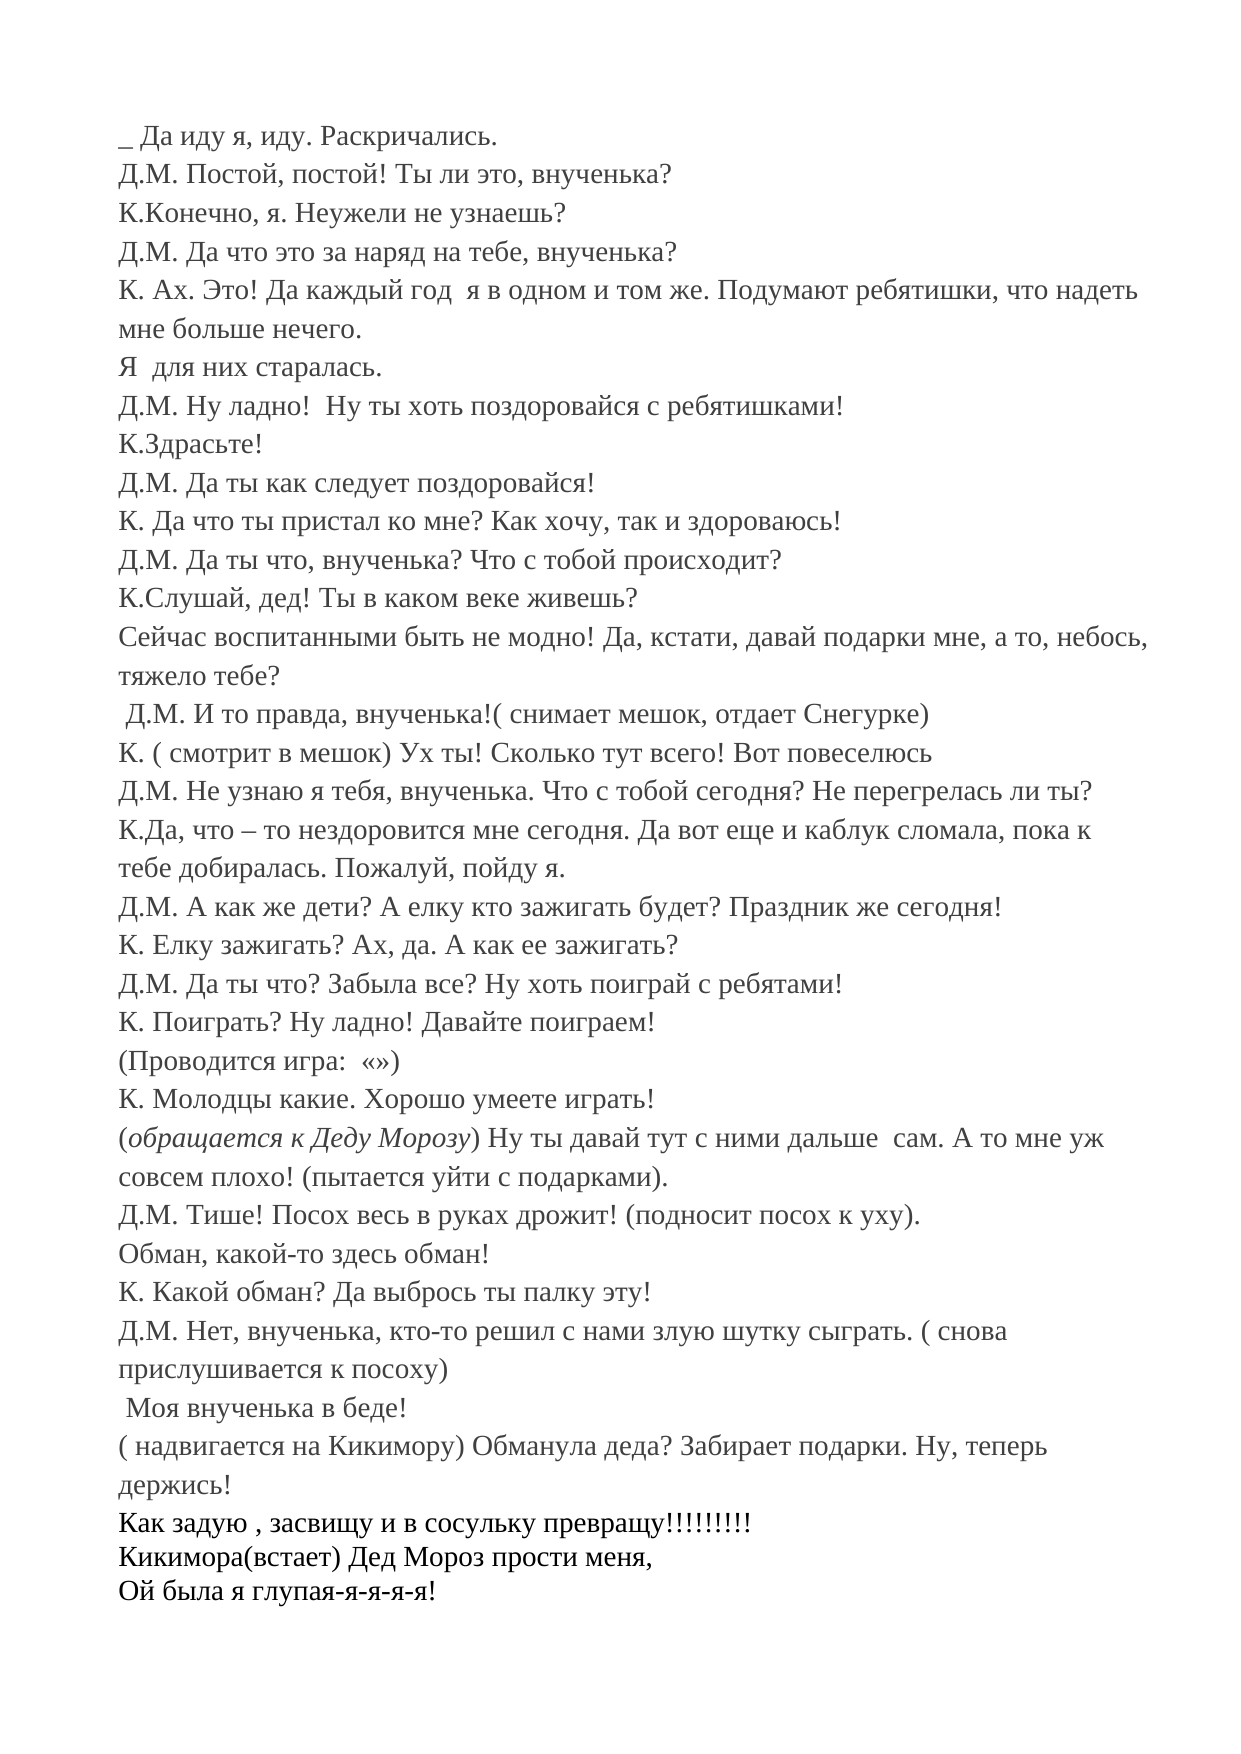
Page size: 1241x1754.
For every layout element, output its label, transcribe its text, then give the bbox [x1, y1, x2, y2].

text _ Да иду я, иду. Раскричались. [118, 118, 1152, 152]
text К. Поиграть? Ну ладно! Давайте поиграем! [118, 1004, 1152, 1038]
text ( надвигается на Кикимору) Обманула деда? Забирает подарки. Ну, теперь держись! [118, 1428, 1152, 1501]
text Как задую , засвищу и в сосульку превращу!!!!!!!!! [118, 1506, 1152, 1539]
text Д.М. Да что это за наряд на тебе, внученька? [118, 234, 1152, 267]
text К. Елку зажигать? Ах, да. А как ее зажигать? [118, 927, 1152, 961]
text Обман, какой-то здесь обман! [118, 1236, 1152, 1269]
text К.Здрасьте! [118, 426, 1152, 460]
text Ой была я глупая-я-я-я-я! [118, 1573, 1152, 1606]
text Д.М. Постой, постой! Ты ли это, внученька? [118, 157, 1152, 190]
text Сейчас воспитанными быть не модно! Да, кстати, давай подарки мне, а то, небось, тяжело тебе? [118, 619, 1152, 691]
text Д.М. Тише! Посох весь в руках дрожит! (подносит посох к уху). [118, 1197, 1152, 1231]
text (Проводится игра: «») [118, 1043, 1152, 1077]
text К. Молодцы какие. Хорошо умеете играть! [118, 1082, 1152, 1115]
text Д.М. Да ты как следует поздоровайся! [118, 465, 1152, 498]
text К.Конечно, я. Неужели не узнаешь? [118, 195, 1152, 229]
text Д.М. Не узнаю я тебя, внученька. Что с тобой сегодня? Не перегрелась ли ты? [118, 773, 1152, 807]
text Д.М. Да ты что? Забыла все? Ну хоть поиграй с ребятами! [118, 966, 1152, 999]
text К. Ах. Это! Да каждый год я в одном и том же. Подумают ребятишки, что надеть мне больше нечего. [118, 272, 1152, 344]
text (обращается к Деду Морозу) Ну ты давай тут с ними дальше сам. А то мне уж совсем плохо! (пытается уйти с подарками). [118, 1120, 1152, 1192]
text Моя внученька в беде! [118, 1390, 1152, 1423]
text Кикимора(встает) Дед Мороз прости меня, [118, 1539, 1152, 1573]
text Д.М. А как же дети? А елку кто зажигать будет? Праздник же сегодня! [118, 889, 1152, 922]
text К.Да, что – то нездоровится мне сегодня. Да вот еще и каблук сломала, пока к тебе добиралась. Пожалуй, пойду я. [118, 812, 1152, 884]
text Я для них старалась. [118, 349, 1152, 383]
text Д.М. И то правда, внученька!( снимает мешок, отдает Снегурке) [118, 696, 1152, 730]
text К. Да что ты пристал ко мне? Как хочу, так и здороваюсь! [118, 503, 1152, 537]
text Д.М. Да ты что, внученька? Что с тобой происходит? [118, 542, 1152, 576]
text К.Слушай, дед! Ты в каком веке живешь? [118, 581, 1152, 614]
text Д.М. Нет, внученька, кто-то решил с нами злую шутку сыграть. ( снова прислушивается к посоху) [118, 1313, 1152, 1385]
text Д.М. Ну ладно! Ну ты хоть поздоровайся с ребятишками! [118, 388, 1152, 421]
text К. Какой обман? Да выбрось ты палку эту! [118, 1274, 1152, 1308]
text К. ( смотрит в мешок) Ух ты! Сколько тут всего! Вот повеселюсь [118, 735, 1152, 768]
